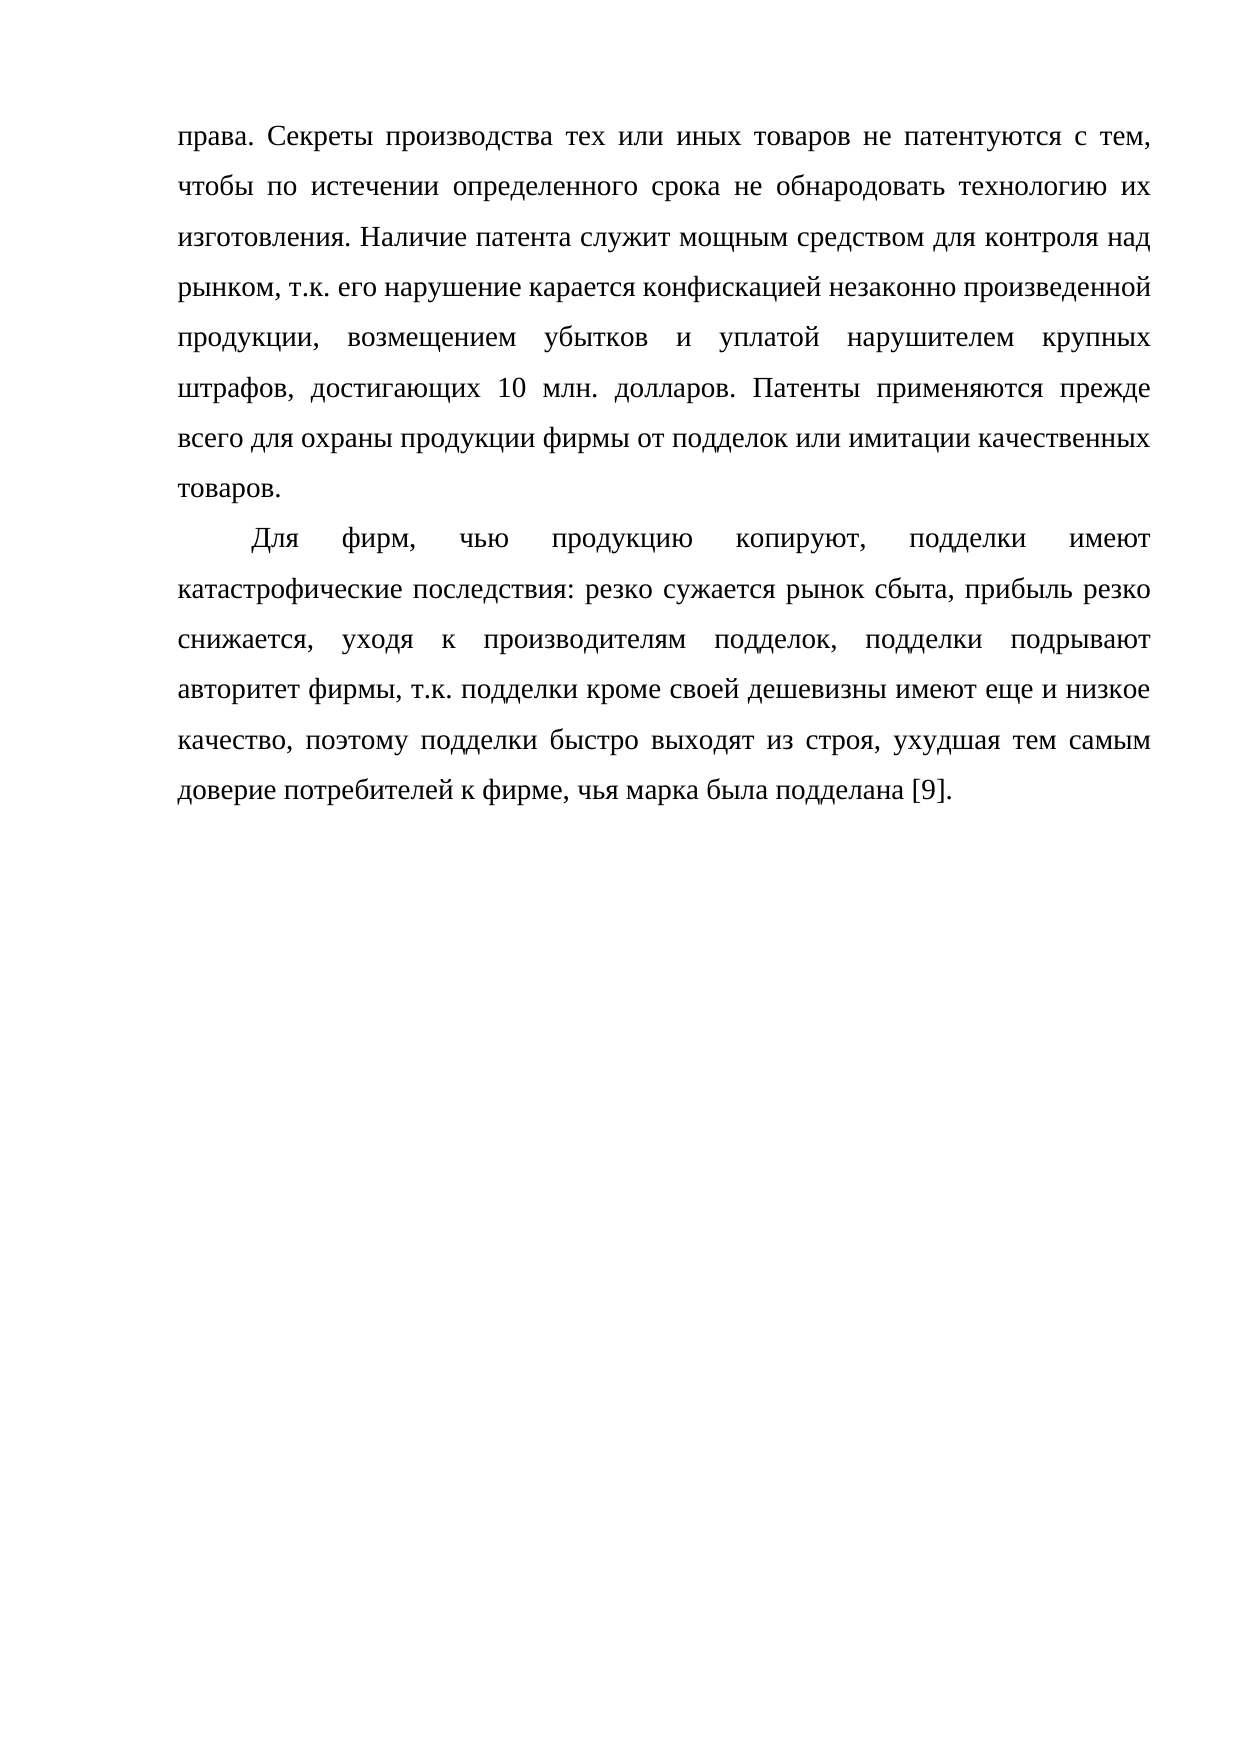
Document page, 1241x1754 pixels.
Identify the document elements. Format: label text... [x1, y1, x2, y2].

text Для фирм, чью продукцию копируют, подделки имеют катастрофические последствия: резко сужается рынок сбыта, прибыль резко снижается, уходя к производителям подделок, подделки подрывают авторитет фирмы, т.к. подделки кроме своей дешевизны имеют еще и низкое качество, поэтому подделки быстро выходят из строя, ухудшая тем самым доверие потребителей к фирме, чья марка была подделана [9]. [177, 521, 1152, 806]
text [177, 118, 1152, 504]
